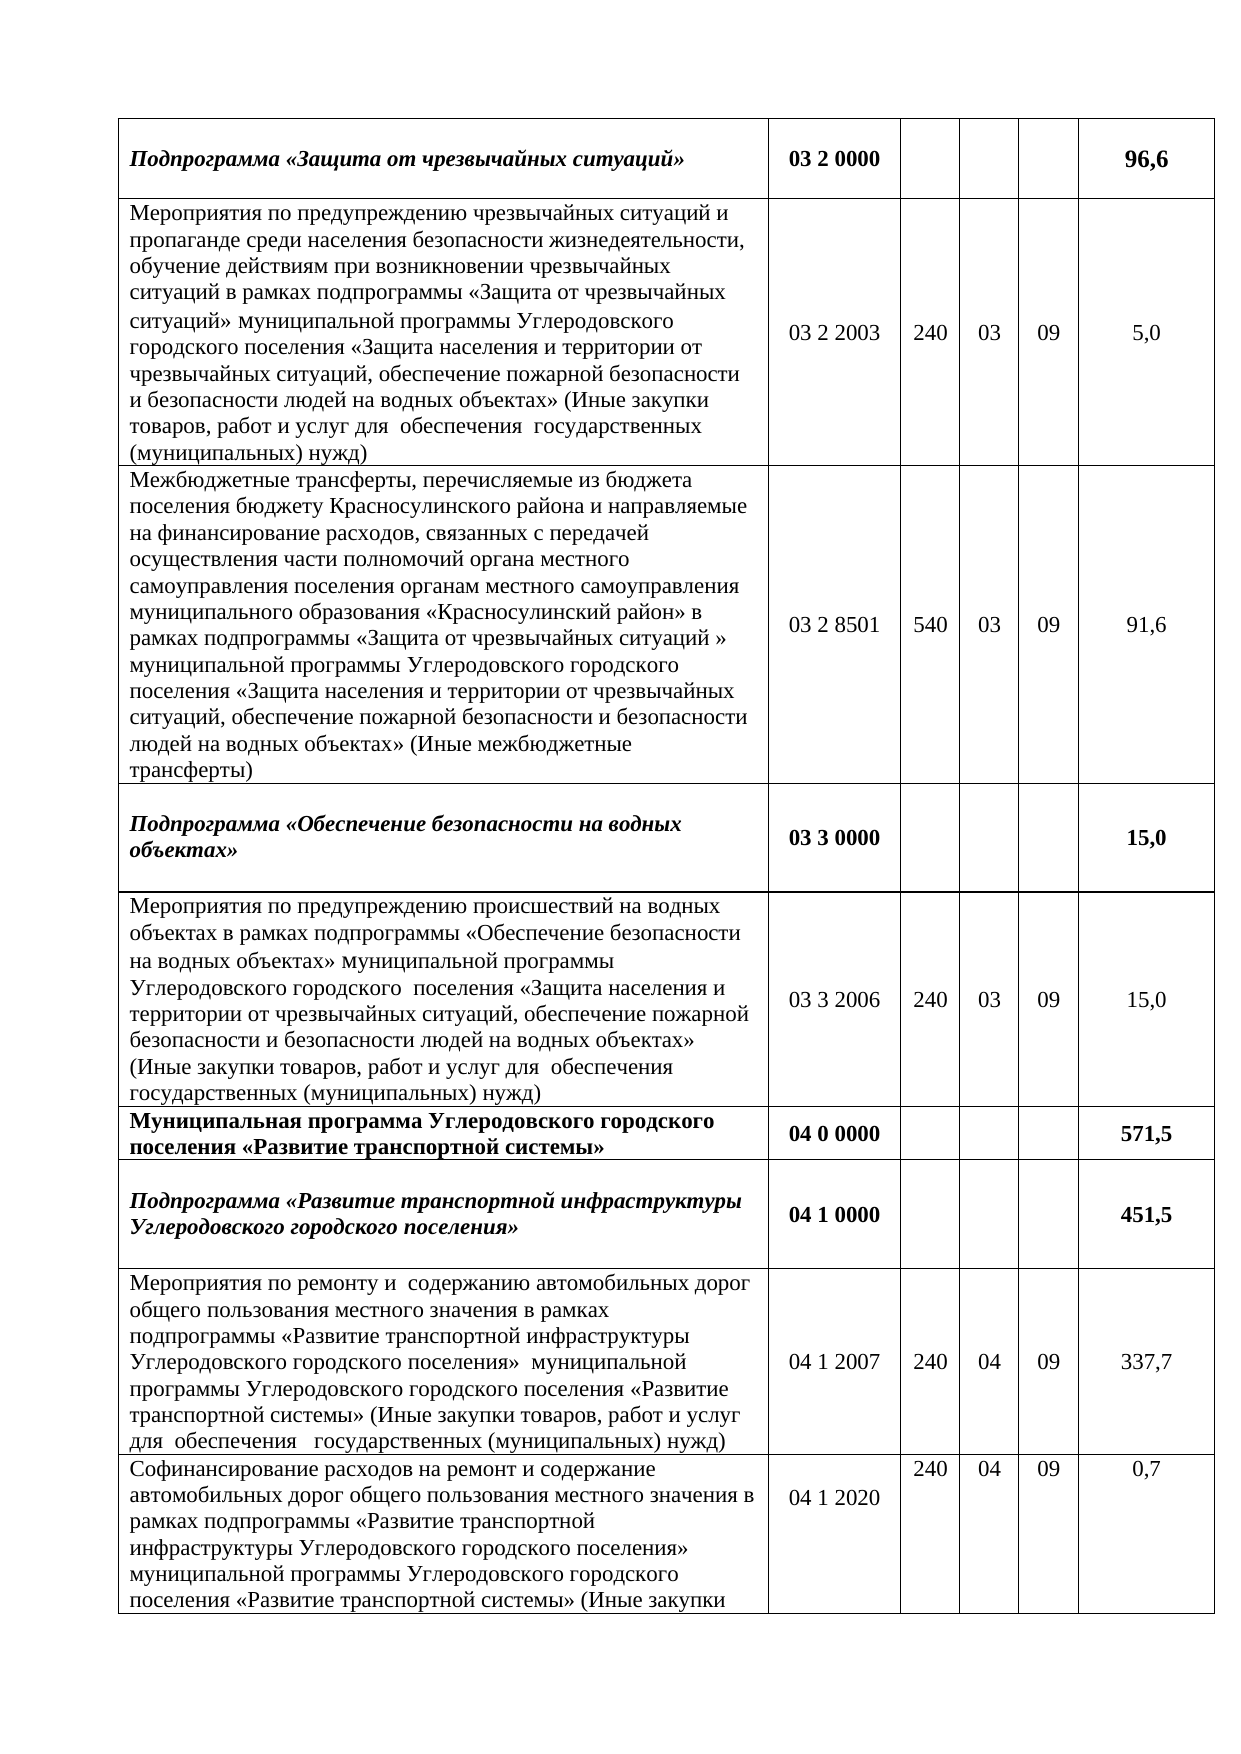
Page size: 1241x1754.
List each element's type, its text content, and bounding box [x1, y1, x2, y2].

table_cell 240 [901, 199, 959, 465]
table_cell 451,5 [1079, 1160, 1214, 1268]
table_cell [1019, 1107, 1078, 1159]
table_cell 240 [901, 1455, 959, 1613]
table_cell [1019, 1160, 1078, 1268]
table_cell Подпрограмма «Развитие транспортной инфраструктуры Углеродовского городского поселения» [119, 1160, 768, 1268]
table_cell 240 [901, 1269, 959, 1454]
table_cell [901, 784, 959, 891]
table_cell 240 [901, 893, 959, 1106]
table_cell 15,0 [1079, 784, 1214, 891]
table_cell 04 0 0000 [769, 1107, 900, 1159]
table_cell Подпрограмма «Защита от чрезвычайных ситуаций» [119, 119, 768, 198]
table_cell [960, 1107, 1018, 1159]
table_cell 5,0 [1079, 199, 1214, 465]
table_cell 03 [960, 893, 1018, 1106]
table_cell 09 [1019, 893, 1078, 1106]
table_cell 96,6 [1079, 119, 1214, 198]
table_cell [1019, 784, 1078, 891]
table_cell 571,5 [1079, 1107, 1214, 1159]
table_cell Мероприятия по ремонту и содержанию автомобильных дорог общего пользования местного значения в рамках подпрограммы «Развитие транспортной инфраструктуры Углеродовского городского поселения» муниципальной программы Углеродовского городского поселения «Развитие транспортной системы» (Иные закупки товаров, работ и услуг для обеспечения государственных (муниципальных) нужд) [119, 1269, 768, 1454]
table_cell 09 [1019, 1455, 1078, 1613]
table_cell 03 [960, 199, 1018, 465]
table_cell 03 3 0000 [769, 784, 900, 891]
table_cell 04 [960, 1269, 1018, 1454]
table_cell 03 2 0000 [769, 119, 900, 198]
table_cell [960, 784, 1018, 891]
table_cell [1019, 119, 1078, 198]
table_cell 15,0 [1079, 893, 1214, 1106]
table_cell [960, 119, 1018, 198]
table_cell 0,7 [1079, 1455, 1214, 1613]
table_cell 03 2 2003 [769, 199, 900, 465]
table_cell 04 1 2007 [769, 1269, 900, 1454]
table_cell 09 [1019, 199, 1078, 465]
table_cell 04 [960, 1455, 1018, 1613]
table_cell [901, 119, 959, 198]
table_cell 03 [960, 466, 1018, 782]
table_cell 09 [1019, 466, 1078, 782]
table_cell Межбюджетные трансферты, перечисляемые из бюджета поселения бюджету Красносулинского района и направляемые на финансирование расходов, связанных с передачей осуществления части полномочий органа местного самоуправления поселения органам местного самоуправления муниципального образования «Красносулинский район» в рамках подпрограммы «Защита от чрезвычайных ситуаций » муниципальной программы Углеродовского городского поселения «Защита населения и территории от чрезвычайных ситуаций, обеспечение пожарной безопасности и безопасности людей на водных объектах» (Иные межбюджетные трансферты) [119, 466, 768, 782]
table_cell 540 [901, 466, 959, 782]
table_cell 91,6 [1079, 466, 1214, 782]
table_cell Мероприятия по предупреждению происшествий на водных объектах в рамках подпрограммы «Обеспечение безопасности на водных объектах» муниципальной программы Углеродовского городского поселения «Защита населения и территории от чрезвычайных ситуаций, обеспечение пожарной безопасности и безопасности людей на водных объектах» (Иные закупки товаров, работ и услуг для обеспечения государственных (муниципальных) нужд) [119, 893, 768, 1106]
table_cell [119, 1455, 768, 1613]
table_cell 09 [1019, 1269, 1078, 1454]
table_cell [960, 1160, 1018, 1268]
table_cell 03 2 8501 [769, 466, 900, 782]
table_cell [901, 1160, 959, 1268]
table_cell Подпрограмма «Обеспечение безопасности на водных объектах» [119, 784, 768, 891]
table_cell 03 3 2006 [769, 893, 900, 1106]
table_cell Мероприятия по предупреждению чрезвычайных ситуаций и пропаганде среди населения безопасности жизнедеятельности, обучение действиям при возникновении чрезвычайных ситуаций в рамках подпрограммы «Защита от чрезвычайных ситуаций» муниципальной программы Углеродовского городского поселения «Защита населения и территории от чрезвычайных ситуаций, обеспечение пожарной безопасности и безопасности людей на водных объектах» (Иные закупки товаров, работ и услуг для обеспечения государственных (муниципальных) нужд) [119, 199, 768, 465]
table_cell 04 1 2020 [769, 1455, 900, 1613]
table_cell 04 1 0000 [769, 1160, 900, 1268]
table_cell 337,7 [1079, 1269, 1214, 1454]
table_cell Муниципальная программа Углеродовского городского поселения «Развитие транспортной системы» [119, 1107, 768, 1159]
table_cell [901, 1107, 959, 1159]
